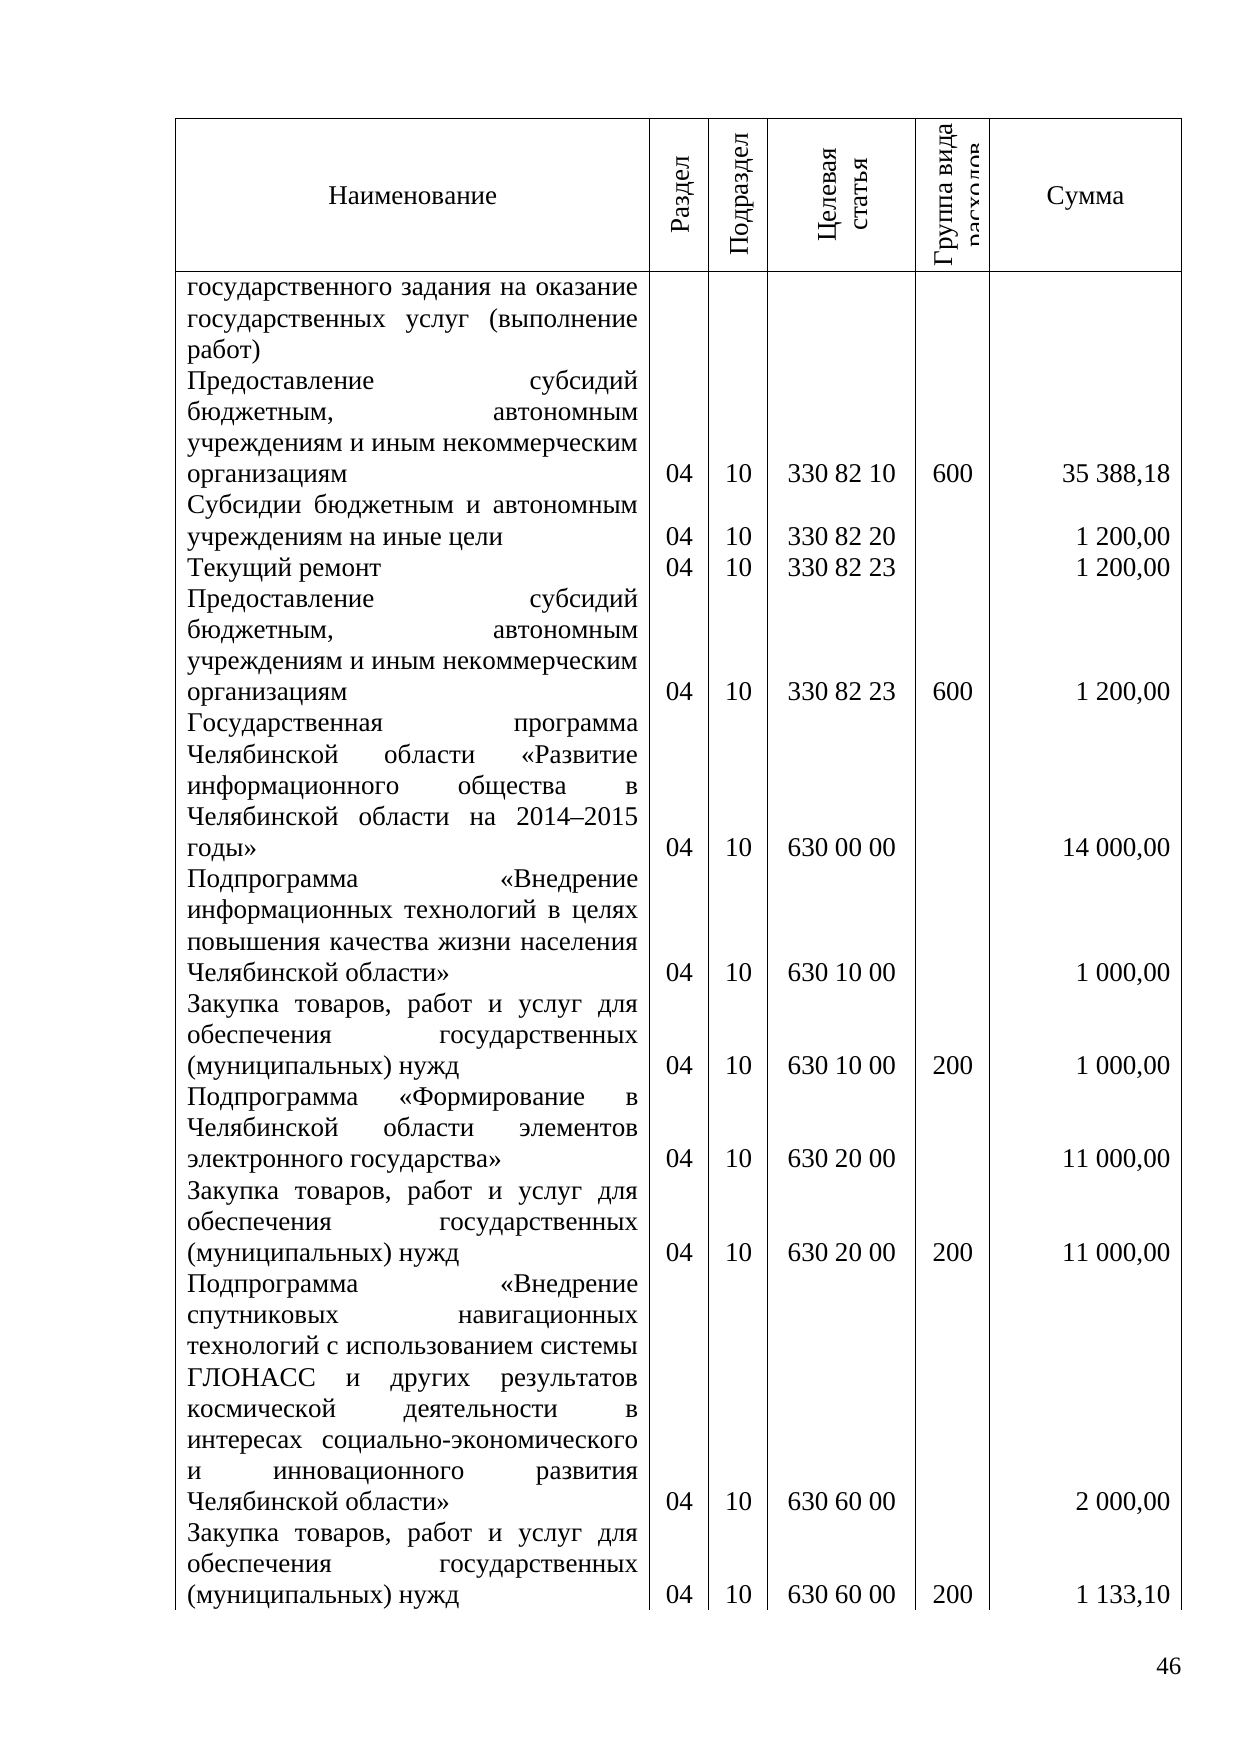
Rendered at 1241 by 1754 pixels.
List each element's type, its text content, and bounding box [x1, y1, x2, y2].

table_header Сумма [990, 119, 1181, 271]
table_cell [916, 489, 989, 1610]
table_header Раздел [650, 119, 708, 271]
table_header Целевая статья [768, 119, 915, 271]
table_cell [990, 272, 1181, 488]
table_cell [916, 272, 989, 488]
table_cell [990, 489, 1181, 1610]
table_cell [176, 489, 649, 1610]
table_header Наименование [176, 119, 649, 271]
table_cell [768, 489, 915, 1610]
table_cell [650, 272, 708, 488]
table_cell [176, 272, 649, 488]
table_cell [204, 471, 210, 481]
table_header Подраздел [709, 119, 767, 271]
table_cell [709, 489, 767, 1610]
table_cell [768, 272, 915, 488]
table_header Группа вида расходов [916, 119, 989, 271]
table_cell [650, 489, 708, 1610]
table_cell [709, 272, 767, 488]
